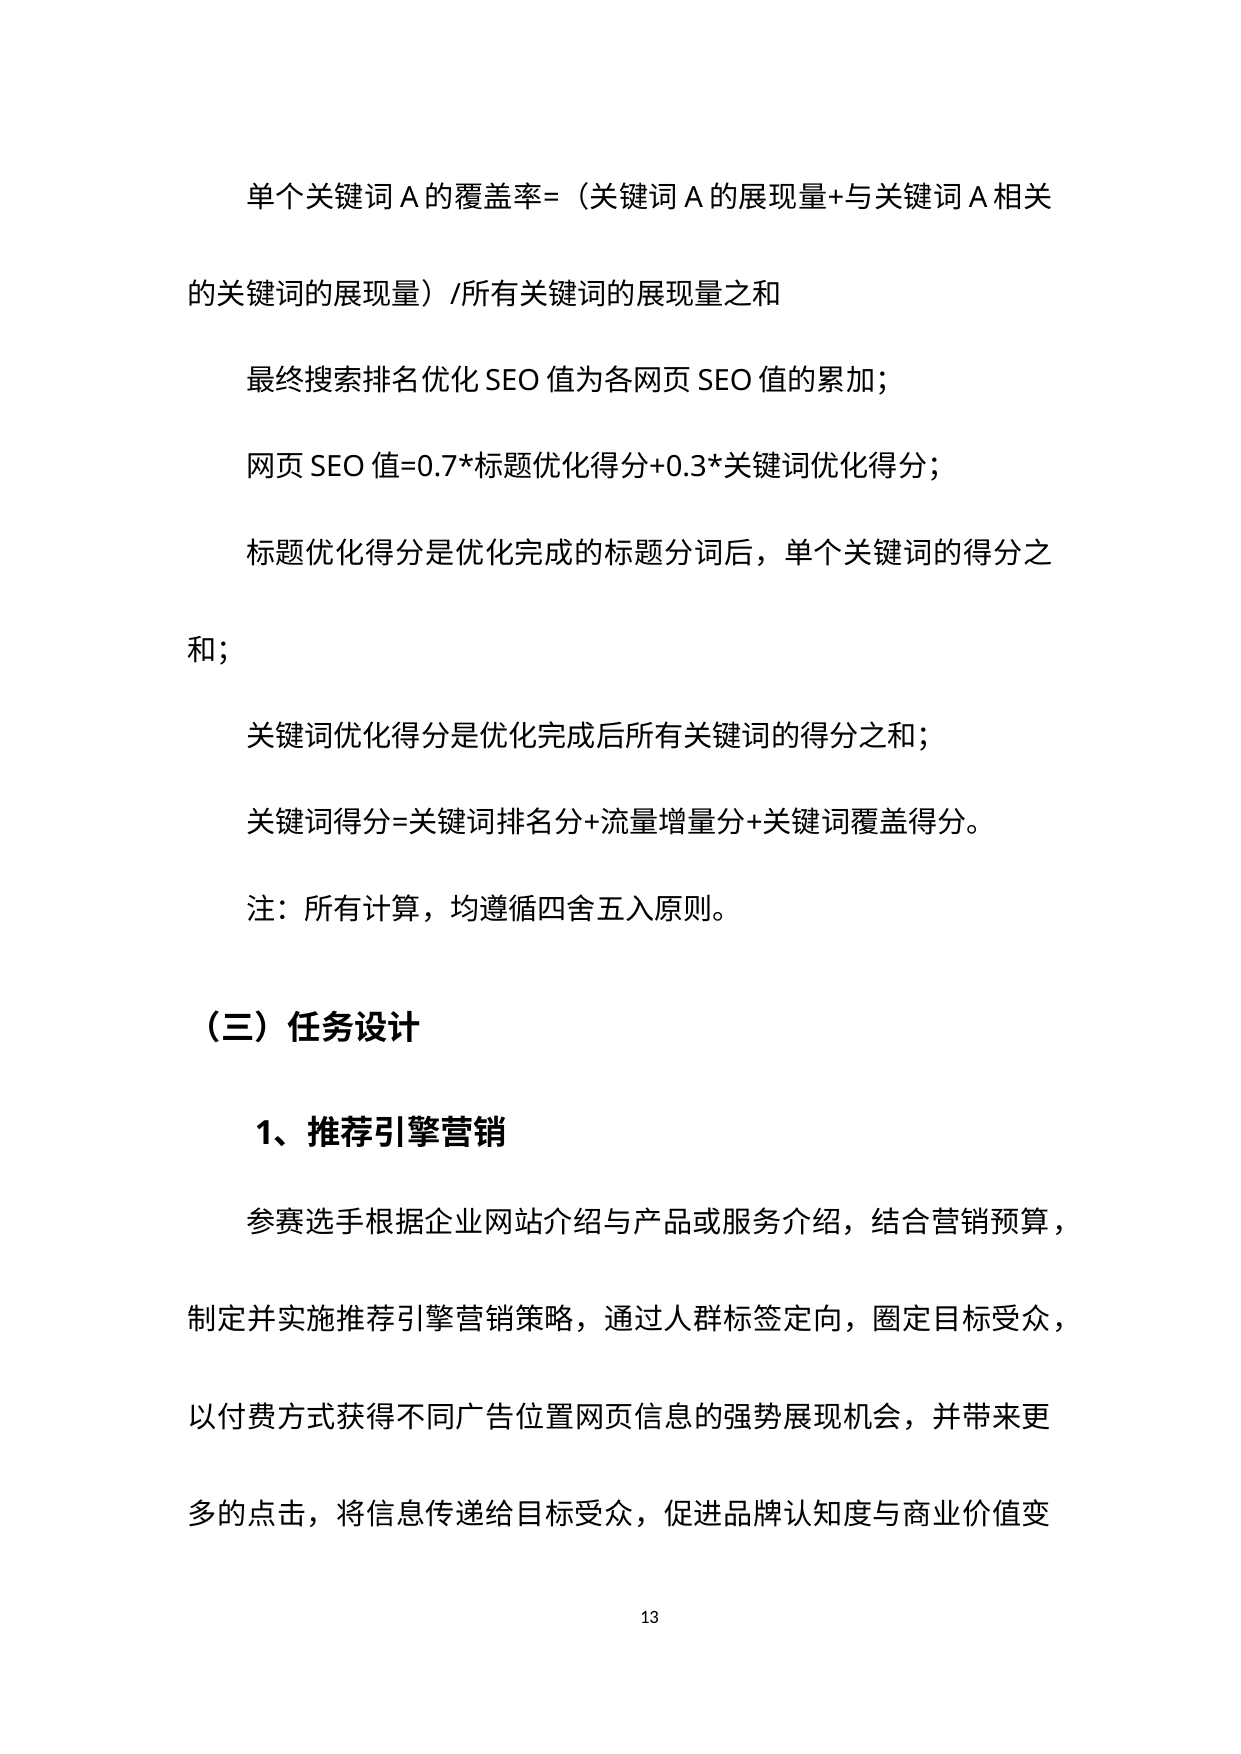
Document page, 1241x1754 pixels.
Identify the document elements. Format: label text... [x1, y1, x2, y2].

text 关键词优化得分是优化完成后所有关键词的得分之和； [187, 702, 1053, 767]
text 标题优化得分是优化完成的标题分词后，单个关键词的得分之和； [187, 518, 1053, 680]
text 网页SEO值=0.7*标题优化得分+0.3*关键词优化得分； [187, 432, 1053, 497]
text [187, 1187, 1053, 1544]
text 最终搜索排名优化SEO值为各网页SEO值的累加； [187, 346, 1053, 411]
text 注：所有计算，均遵循四舍五入原则。 [187, 874, 1053, 939]
subtitle （三）任务设计 [187, 992, 1053, 1057]
text 单个关键词A的覆盖率=（关键词A的展现量+与关键词A相关的关键词的展现量）/所有关键词的展现量之和 [187, 162, 1053, 324]
subtitle 1、推荐引擎营销 [187, 1098, 1053, 1163]
text 关键词得分=关键词排名分+流量增量分+关键词覆盖得分。 [187, 788, 1053, 853]
